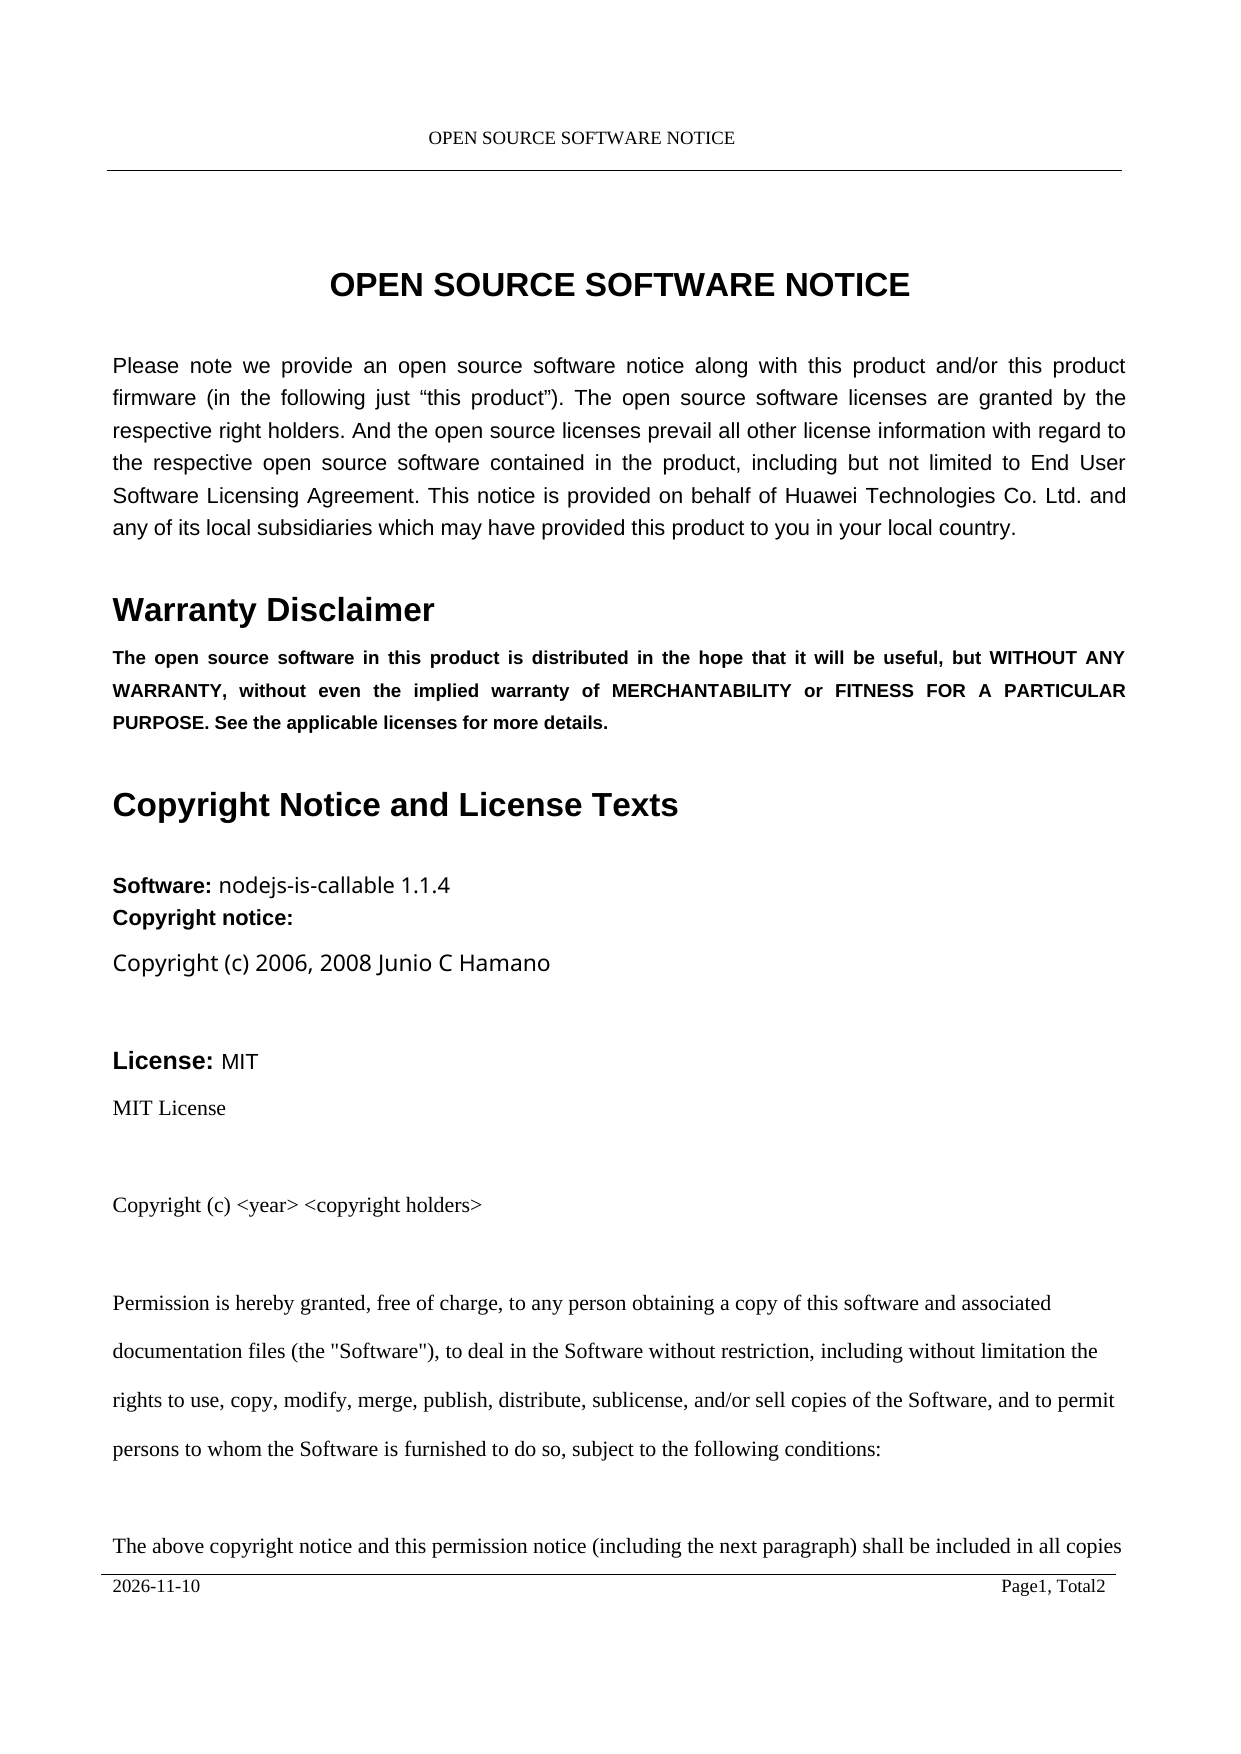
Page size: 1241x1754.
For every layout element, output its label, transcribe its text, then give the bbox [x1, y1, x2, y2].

text The open source software in this product is distributed in the hope that it will be useful, but WITHOUT ANY WARRANTY, without even the implied warranty of MERCHANTABILITY or FITNESS FOR A PARTICULAR PURPOSE. See the applicable licenses for more details. [112, 641, 1128, 739]
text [112, 1091, 1128, 1562]
text OPEN SOURCE SOFTWARE NOTICE [112, 251, 1128, 316]
text Copyright Notice and License Texts [112, 771, 1128, 836]
text Please note we provide an open source software notice along with this product and/or this product firmware (in the following just “this product”). The open source software licenses are granted by the respective right holders. And the open source licenses prevail all other license information with regard to the respective open source software contained in the product, including but not limited to End User Software Licensing Agreement. This notice is provided on behalf of Huawei Technologies Co. Ltd. and any of its local subsidiaries which may have provided this product to you in your local country. [112, 349, 1128, 544]
text Warranty Disclaimer [112, 576, 1128, 641]
text Software: nodejs-is-callable 1.1.4 [112, 869, 1128, 901]
text License: MIT [112, 1044, 1128, 1077]
text Copyright notice: [112, 901, 1128, 934]
text Copyright (c) 2006, 2008 Junio C Hamano [112, 947, 1128, 1028]
